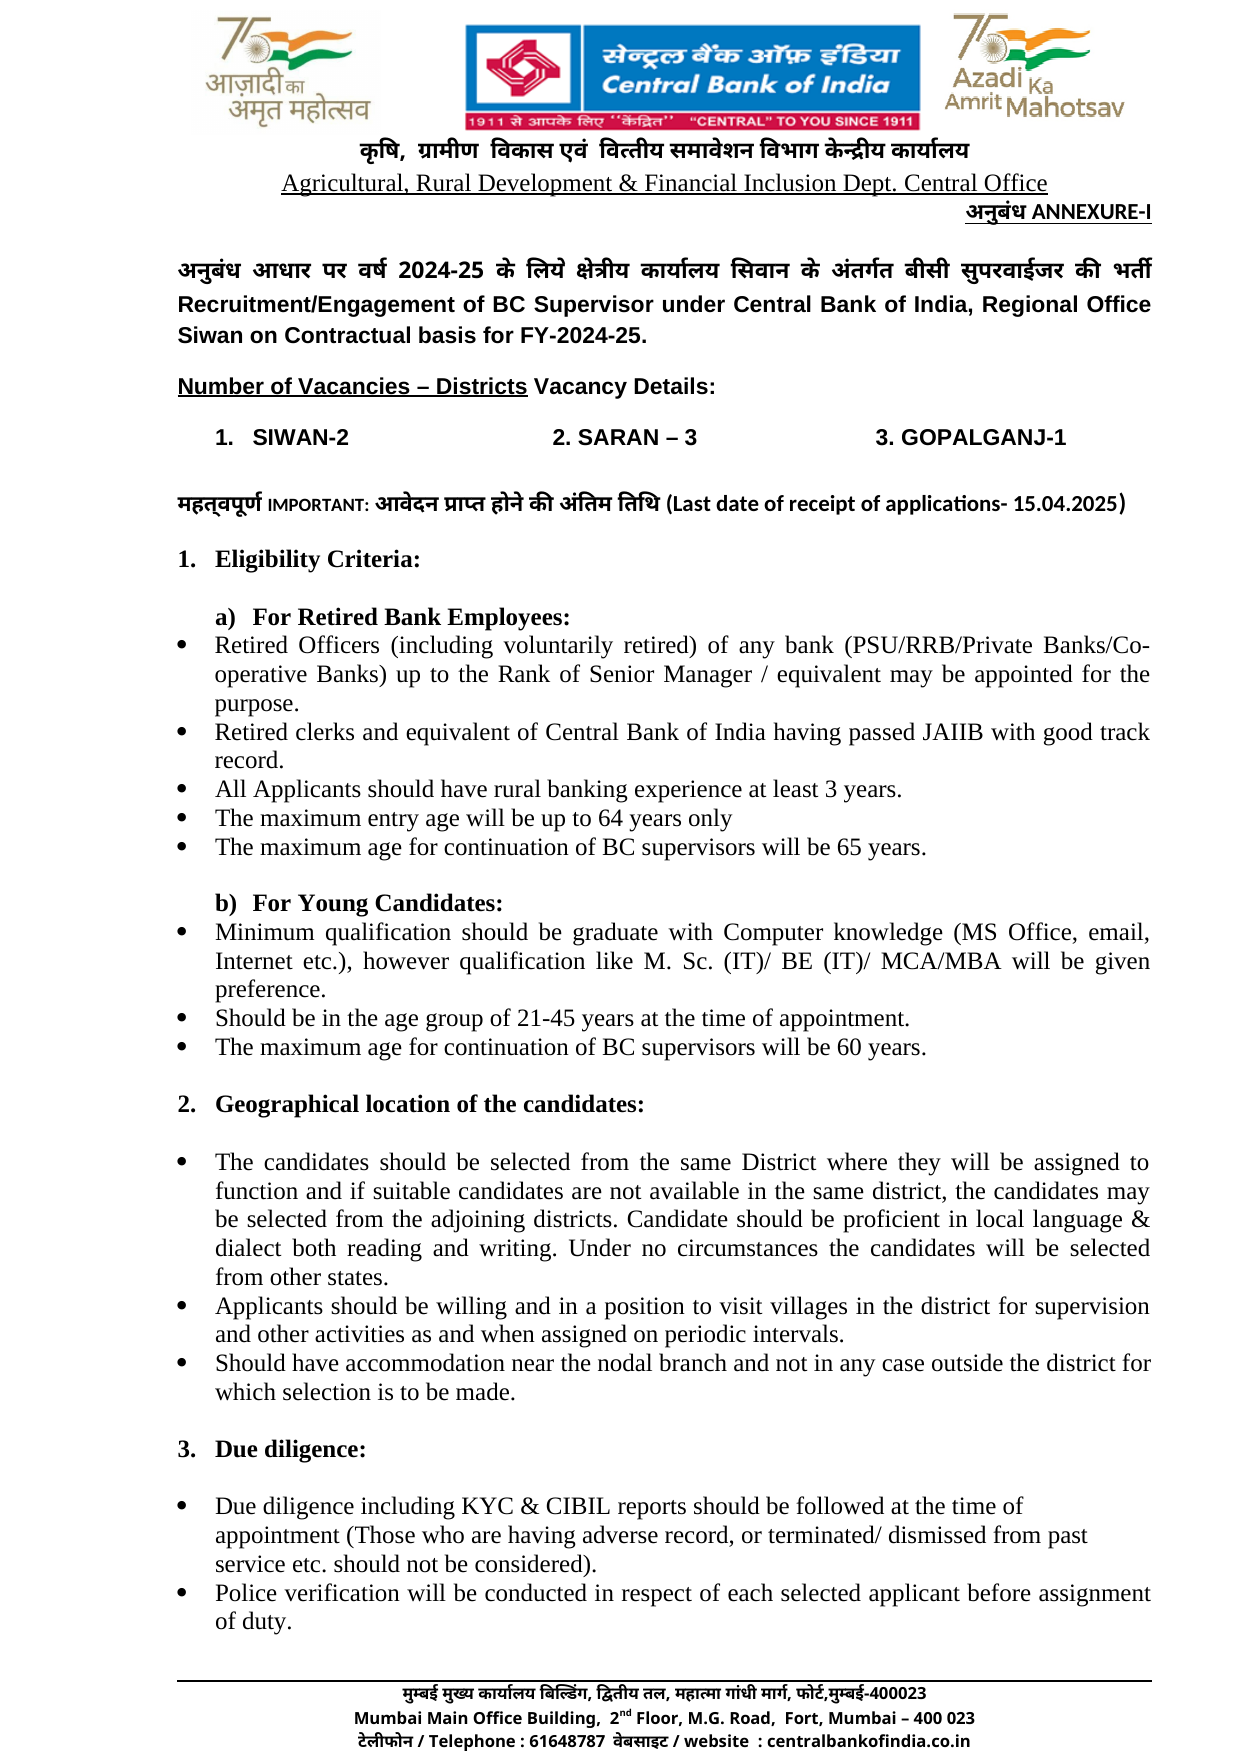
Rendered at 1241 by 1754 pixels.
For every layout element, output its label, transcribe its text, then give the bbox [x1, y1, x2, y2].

list The maximum entry age will be up to 64 years only [177, 803, 1152, 832]
text अनुबंध ANNEXURE-I [777, 197, 1152, 228]
list Retired clerks and equivalent of Central Bank of India having passed JAIIB with good track record. [177, 717, 1152, 774]
list Should have accommodation near the nodal branch and not in any case outside the district for which selection is to be made. [177, 1348, 1152, 1406]
picture [458, 0, 1139, 135]
list SIWAN-2 2. SARAN – 3 3. GOPALGANJ-1 [215, 424, 1152, 450]
list For Retired Bank Employees: [215, 602, 1152, 630]
text Number of Vacancies – Districts Vacancy Details: [177, 373, 1152, 399]
list Retired Officers (including voluntarily retired) of any bank (PSU/RRB/Private Banks/Co-operative Banks) up to the Rank of Senior Manager / equivalent may be appointed for the purpose. [177, 630, 1152, 717]
list Eligibility Criteria: [177, 544, 1152, 573]
list Minimum qualification should be graduate with Computer knowledge (MS Office, email, Internet etc.), however qualification like M. Sc. (IT)/ BE (IT)/ MCA/MBA will be given preference. [177, 917, 1152, 1003]
list Should be in the age group of 21-45 years at the time of appointment. [177, 1003, 1152, 1032]
list The maximum age for continuation of BC supervisors will be 65 years. [177, 832, 1152, 860]
text महत्‍वपूर्ण IMPORTANT: आवेदन प्राप्त होने की अंतिम तिथि (Last date of receipt of applications- 15.04.2025) [177, 487, 1152, 518]
list Due diligence including KYC & CIBIL reports should be followed at the time of appointment (Those who are having adverse record, or terminated/ dismissed from past service etc. should not be considered). [177, 1491, 1152, 1578]
list Police verification will be conducted in respect of each selected applicant before assignment of duty. [177, 1578, 1152, 1635]
list The candidates should be selected from the same District where they will be assigned to function and if suitable candidates are not available in the same district, the candidates may be selected from the adjoining districts. Candidate should be proficient in local language & dialect both reading and writing. Under no circumstances the candidates will be selected from other states. [177, 1147, 1152, 1291]
text अनुबंध आधार पर वर्ष 2024-25 के लिये क्षेत्रीय कार्यालय सिवान के अंतर्गत बीसी सुपरवाईजर की भर्ती Recruitment/Engagement of BC Supervisor under Central Bank of India, Regional Office Siwan on Contractual basis for FY-2024-25. [177, 254, 1152, 348]
list For Young Candidates: [215, 888, 1152, 917]
list The maximum age for continuation of BC supervisors will be 60 years. [177, 1032, 1152, 1061]
picture [190, 10, 382, 135]
list Due diligence: [177, 1434, 1152, 1463]
list Geographical location of the candidates: [177, 1089, 1152, 1118]
list All Applicants should have rural banking experience at least 3 years. [177, 774, 1152, 803]
list Applicants should be willing and in a position to visit villages in the district for supervision and other activities as and when assigned on periodic intervals. [177, 1291, 1152, 1348]
